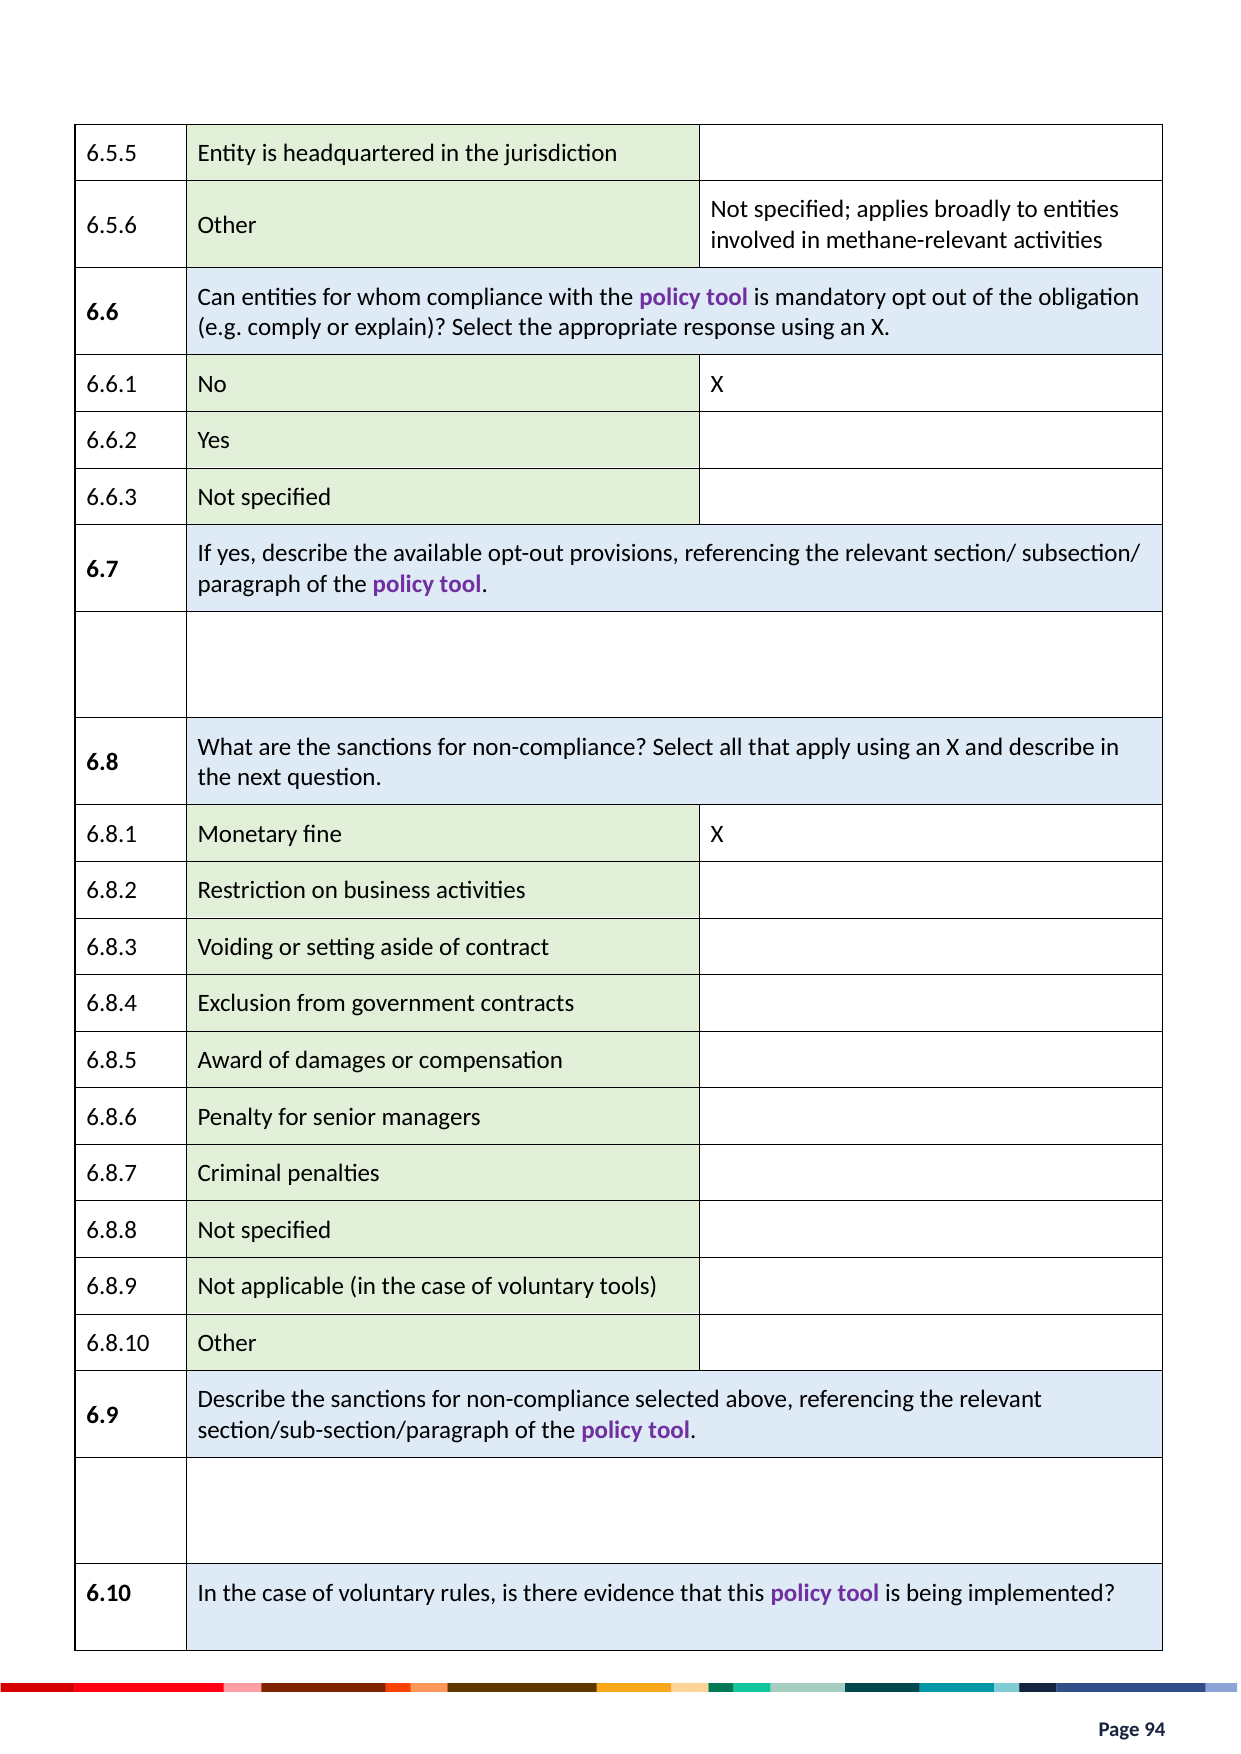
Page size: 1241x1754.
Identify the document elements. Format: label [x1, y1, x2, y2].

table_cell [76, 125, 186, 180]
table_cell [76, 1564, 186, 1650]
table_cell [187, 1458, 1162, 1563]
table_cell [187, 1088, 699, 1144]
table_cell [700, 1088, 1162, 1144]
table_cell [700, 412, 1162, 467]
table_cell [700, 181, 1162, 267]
picture [0, 1683, 1236, 1692]
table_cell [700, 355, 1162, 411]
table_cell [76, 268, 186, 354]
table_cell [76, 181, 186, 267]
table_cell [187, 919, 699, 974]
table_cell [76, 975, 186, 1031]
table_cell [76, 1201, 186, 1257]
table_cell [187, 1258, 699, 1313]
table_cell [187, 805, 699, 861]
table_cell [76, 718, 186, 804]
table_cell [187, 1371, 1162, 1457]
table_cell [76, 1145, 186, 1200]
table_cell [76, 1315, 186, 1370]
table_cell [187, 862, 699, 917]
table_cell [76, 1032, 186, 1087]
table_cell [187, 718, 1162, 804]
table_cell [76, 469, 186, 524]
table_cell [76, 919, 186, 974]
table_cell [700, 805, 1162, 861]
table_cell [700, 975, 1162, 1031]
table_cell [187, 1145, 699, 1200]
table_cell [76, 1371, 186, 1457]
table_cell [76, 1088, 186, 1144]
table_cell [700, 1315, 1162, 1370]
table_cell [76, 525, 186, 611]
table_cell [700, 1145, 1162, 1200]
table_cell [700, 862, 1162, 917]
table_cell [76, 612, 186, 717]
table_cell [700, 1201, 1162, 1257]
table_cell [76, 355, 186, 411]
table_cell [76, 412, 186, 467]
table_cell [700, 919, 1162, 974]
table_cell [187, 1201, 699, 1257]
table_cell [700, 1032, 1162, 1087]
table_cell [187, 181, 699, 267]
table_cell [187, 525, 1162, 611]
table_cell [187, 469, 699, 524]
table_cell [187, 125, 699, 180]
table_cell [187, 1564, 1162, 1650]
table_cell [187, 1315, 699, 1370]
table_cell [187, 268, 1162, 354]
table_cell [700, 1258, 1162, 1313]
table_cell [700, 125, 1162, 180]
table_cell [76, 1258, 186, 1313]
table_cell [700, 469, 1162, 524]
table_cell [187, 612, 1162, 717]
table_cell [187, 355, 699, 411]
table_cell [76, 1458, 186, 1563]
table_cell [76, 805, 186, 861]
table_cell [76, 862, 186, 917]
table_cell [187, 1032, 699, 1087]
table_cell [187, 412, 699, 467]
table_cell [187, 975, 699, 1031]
